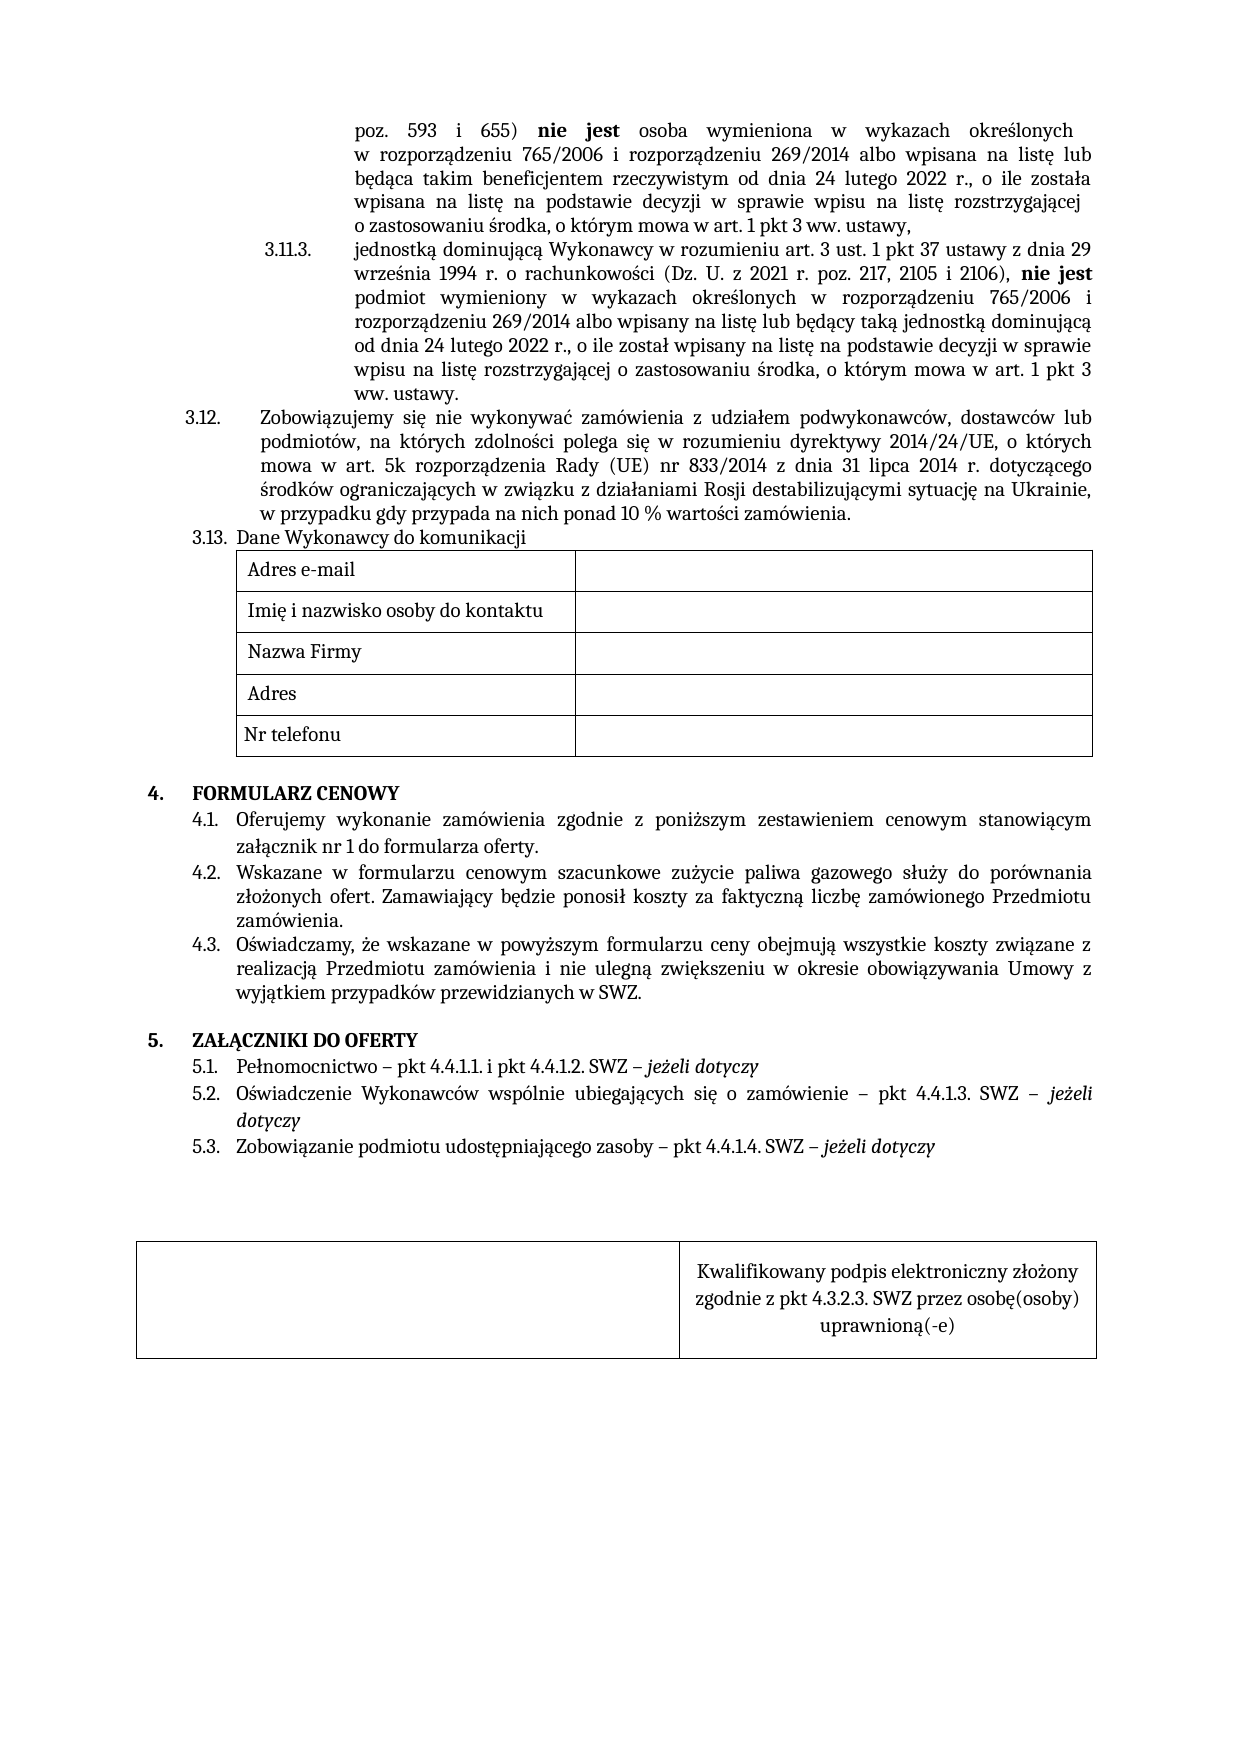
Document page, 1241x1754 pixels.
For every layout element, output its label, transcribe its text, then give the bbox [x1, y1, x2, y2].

list ZAŁĄCZNIKI DO OFERTY [148, 1029, 1093, 1053]
table_cell Imię i nazwisko osoby do kontaktu [237, 592, 575, 632]
list Pełnomocnictwo – pkt 4.4.1.1. i pkt 4.4.1.2. SWZ – jeżeli dotyczy [192, 1055, 1093, 1079]
table_cell Adres [237, 675, 575, 715]
table_cell Nazwa Firmy [237, 633, 575, 673]
table_cell [576, 716, 1092, 756]
list Oświadczenie Wykonawców wspólnie ubiegających się o zamówienie – pkt 4.4.1.3. SWZ – jeżeli dotyczy [192, 1082, 1093, 1132]
list Oświadczamy, że wskazane w powyższym formularzu ceny obejmują wszystkie koszty związane z realizacją Przedmiotu zamówienia i nie ulegną zwiększeniu w okresie obowiązywania Umowy z wyjątkiem przypadków przewidzianych w SWZ. [192, 933, 1093, 1005]
table_cell Nr telefonu [237, 716, 575, 756]
list jednostką dominującą Wykonawcy w rozumieniu art. 3 ust. 1 pkt 37 ustawy z dnia 29 września 1994 r. o rachunkowości (Dz. U. z 2021 r. poz. 217, 2105 i 2106), nie jest podmiot wymieniony w wykazach określonych w rozporządzeniu 765/2006 i rozporządzeniu 269/2014 albo wpisany na listę lub będący taką jednostką dominującą od dnia 24 lutego 2022 r., o ile został wpisany na listę na podstawie decyzji w sprawie wpisu na listę rozstrzygającej o zastosowaniu środka, o którym mowa w art. 1 pkt 3 ww. ustawy. [264, 238, 1093, 406]
list Wskazane w formularzu cenowym szacunkowe zużycie paliwa gazowego służy do porównania złożonych ofert. Zamawiający będzie ponosił koszty za faktyczną liczbę zamówionego Przedmiotu zamówienia. [192, 861, 1093, 933]
table_cell [576, 675, 1092, 715]
list FORMULARZ CENOWY [148, 781, 1093, 805]
table_header Adres e-mail [237, 551, 575, 591]
table_cell [576, 633, 1092, 673]
list Oferujemy wykonanie zamówienia zgodnie z poniższym zestawieniem cenowym stanowiącym załącznik nr 1 do formularza oferty. [192, 808, 1093, 858]
table_header [137, 1242, 679, 1358]
table_header Kwalifikowany podpis elektroniczny złożony zgodnie z pkt 4.3.2.3. SWZ przez osobę(osoby) uprawnioną(-e) [680, 1242, 1096, 1358]
list Zobowiązujemy się nie wykonywać zamówienia z udziałem podwykonawców, dostawców lub podmiotów, na których zdolności polega się w rozumieniu dyrektywy 2014/24/UE, o których mowa w art. 5k rozporządzenia Rady (UE) nr 833/2014 z dnia 31 lipca 2014 r. dotyczącego środków ograniczających w związku z działaniami Rosji destabilizującymi sytuację na Ukrainie, w przypadku gdy przypada na nich ponad 10 % wartości zamówienia. [185, 406, 1093, 526]
table_cell [576, 592, 1092, 632]
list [264, 118, 1093, 238]
list Dane Wykonawcy do komunikacji [192, 526, 1093, 549]
list Zobowiązanie podmiotu udostępniającego zasoby – pkt 4.4.1.4. SWZ – jeżeli dotyczy [192, 1135, 1093, 1159]
table_header [576, 551, 1092, 591]
